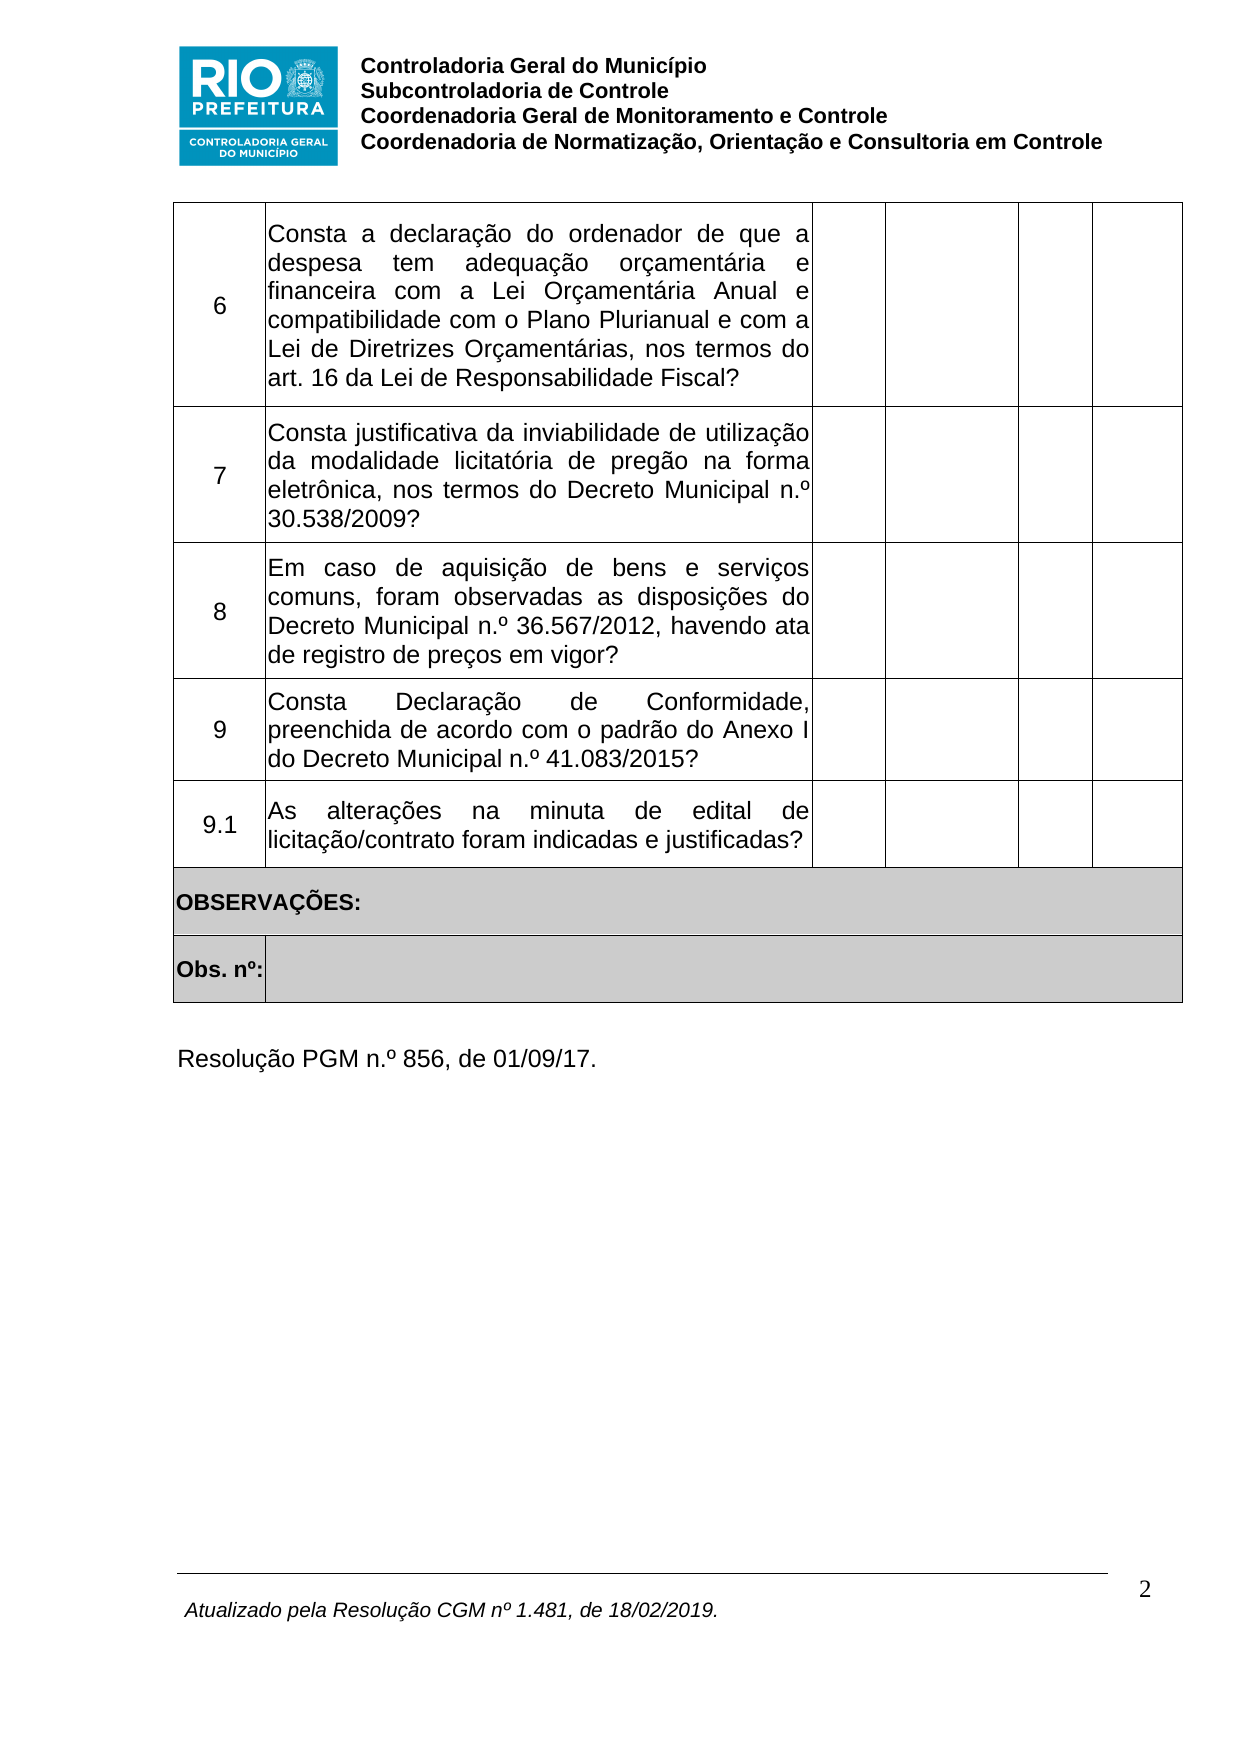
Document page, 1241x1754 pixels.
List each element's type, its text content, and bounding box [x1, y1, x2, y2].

table_cell [813, 679, 885, 779]
table_cell Consta justificativa da inviabilidade de utilização da modalidade licitatória de pregão na forma eletrônica, nos termos do Decreto Municipal n.º 30.538/2009? [266, 407, 812, 542]
table_cell OBSERVAÇÕES: [174, 868, 1182, 934]
table_cell [1093, 203, 1182, 406]
table_cell 6 [174, 203, 265, 406]
table_cell [1093, 543, 1182, 677]
table_cell 9.1 [174, 781, 265, 867]
table_cell Consta a declaração do ordenador de que a despesa tem adequação orçamentária e financeira com a Lei Orçamentária Anual e compatibilidade com o Plano Plurianual e com a Lei de Diretrizes Orçamentárias, nos termos do art. 16 da Lei de Responsabilidade Fiscal? [266, 203, 812, 406]
table_cell [1019, 407, 1092, 542]
picture [177, 44, 340, 168]
table_cell Em caso de aquisição de bens e serviços comuns, foram observadas as disposições do Decreto Municipal n.º 36.567/2012, havendo ata de registro de preços em vigor? [266, 543, 812, 677]
table_cell [266, 936, 1182, 1002]
table_cell [886, 781, 1018, 867]
table_cell [1093, 781, 1182, 867]
table_cell [886, 203, 1018, 406]
table_cell [1019, 203, 1092, 406]
table_cell [813, 543, 885, 677]
table_cell Consta Declaração de Conformidade, preenchida de acordo com o padrão do Anexo I do Decreto Municipal n.º 41.083/2015? [266, 679, 812, 779]
table_cell [1093, 407, 1182, 542]
table_cell 8 [174, 543, 265, 677]
table_cell [813, 781, 885, 867]
table_cell As alterações na minuta de edital de licitação/contrato foram indicadas e justificadas? [266, 781, 812, 867]
table_cell [886, 679, 1018, 779]
table_cell [813, 407, 885, 542]
table_cell [886, 543, 1018, 677]
table_cell [1093, 679, 1182, 779]
text Resolução PGM n.º 856, de 01/09/17. [177, 1044, 1152, 1073]
table_cell [813, 203, 885, 406]
table_cell [1019, 781, 1092, 867]
table_cell 7 [174, 407, 265, 542]
table_cell [1019, 679, 1092, 779]
table_cell [886, 407, 1018, 542]
table_cell [1019, 543, 1092, 677]
table_cell 9 [174, 679, 265, 779]
table_cell Obs. nº: [174, 936, 265, 1002]
